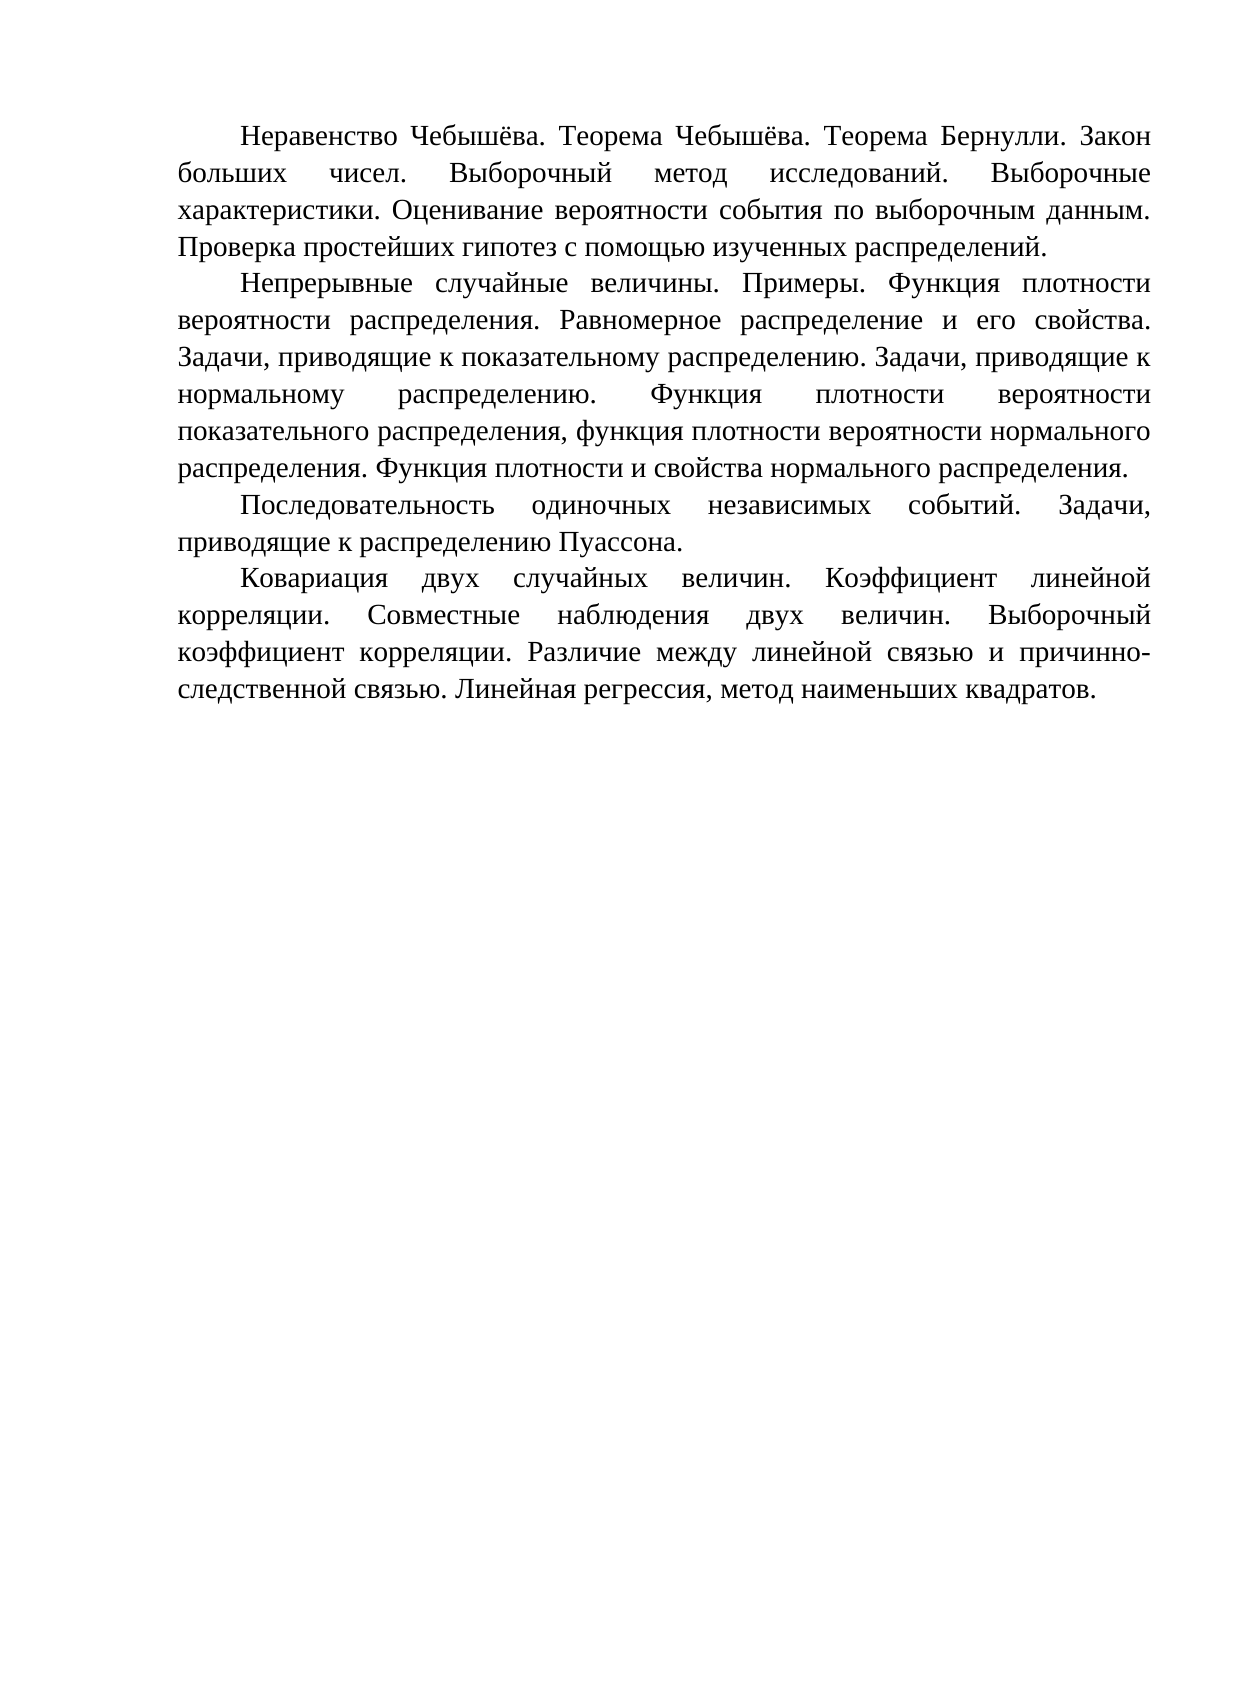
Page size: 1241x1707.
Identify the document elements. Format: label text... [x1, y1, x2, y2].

text Ковариация двух случайных величин. Коэффициент линейной корреляции. Совместные наблюдения двух величин. Выборочный коэффициент корреляции. Различие между линейной связью и причинно-следственной связью. Линейная регрессия, метод наименьших квадратов. [177, 561, 1152, 705]
text Непрерывные случайные величины. Примеры. Функция плотности вероятности распределения. Равномерное распределение и его свойства. Задачи, приводящие к показательному распределению. Задачи, приводящие к нормальному распределению. Функция плотности вероятности показательного распределения, функция плотности вероятности нормального распределения. Функция плотности и свойства нормального распределения. [177, 266, 1152, 483]
text Неравенство Чебышёва. Теорема Чебышёва. Теорема Бернулли. Закон больших чисел. Выборочный метод исследований. Выборочные характеристики. Оценивание вероятности события по выборочным данным. Проверка простейших гипотез с помощью изученных распределений. [177, 118, 1152, 262]
text Последовательность одиночных независимых событий. Задачи, приводящие к распределению Пуассона. [177, 487, 1152, 557]
